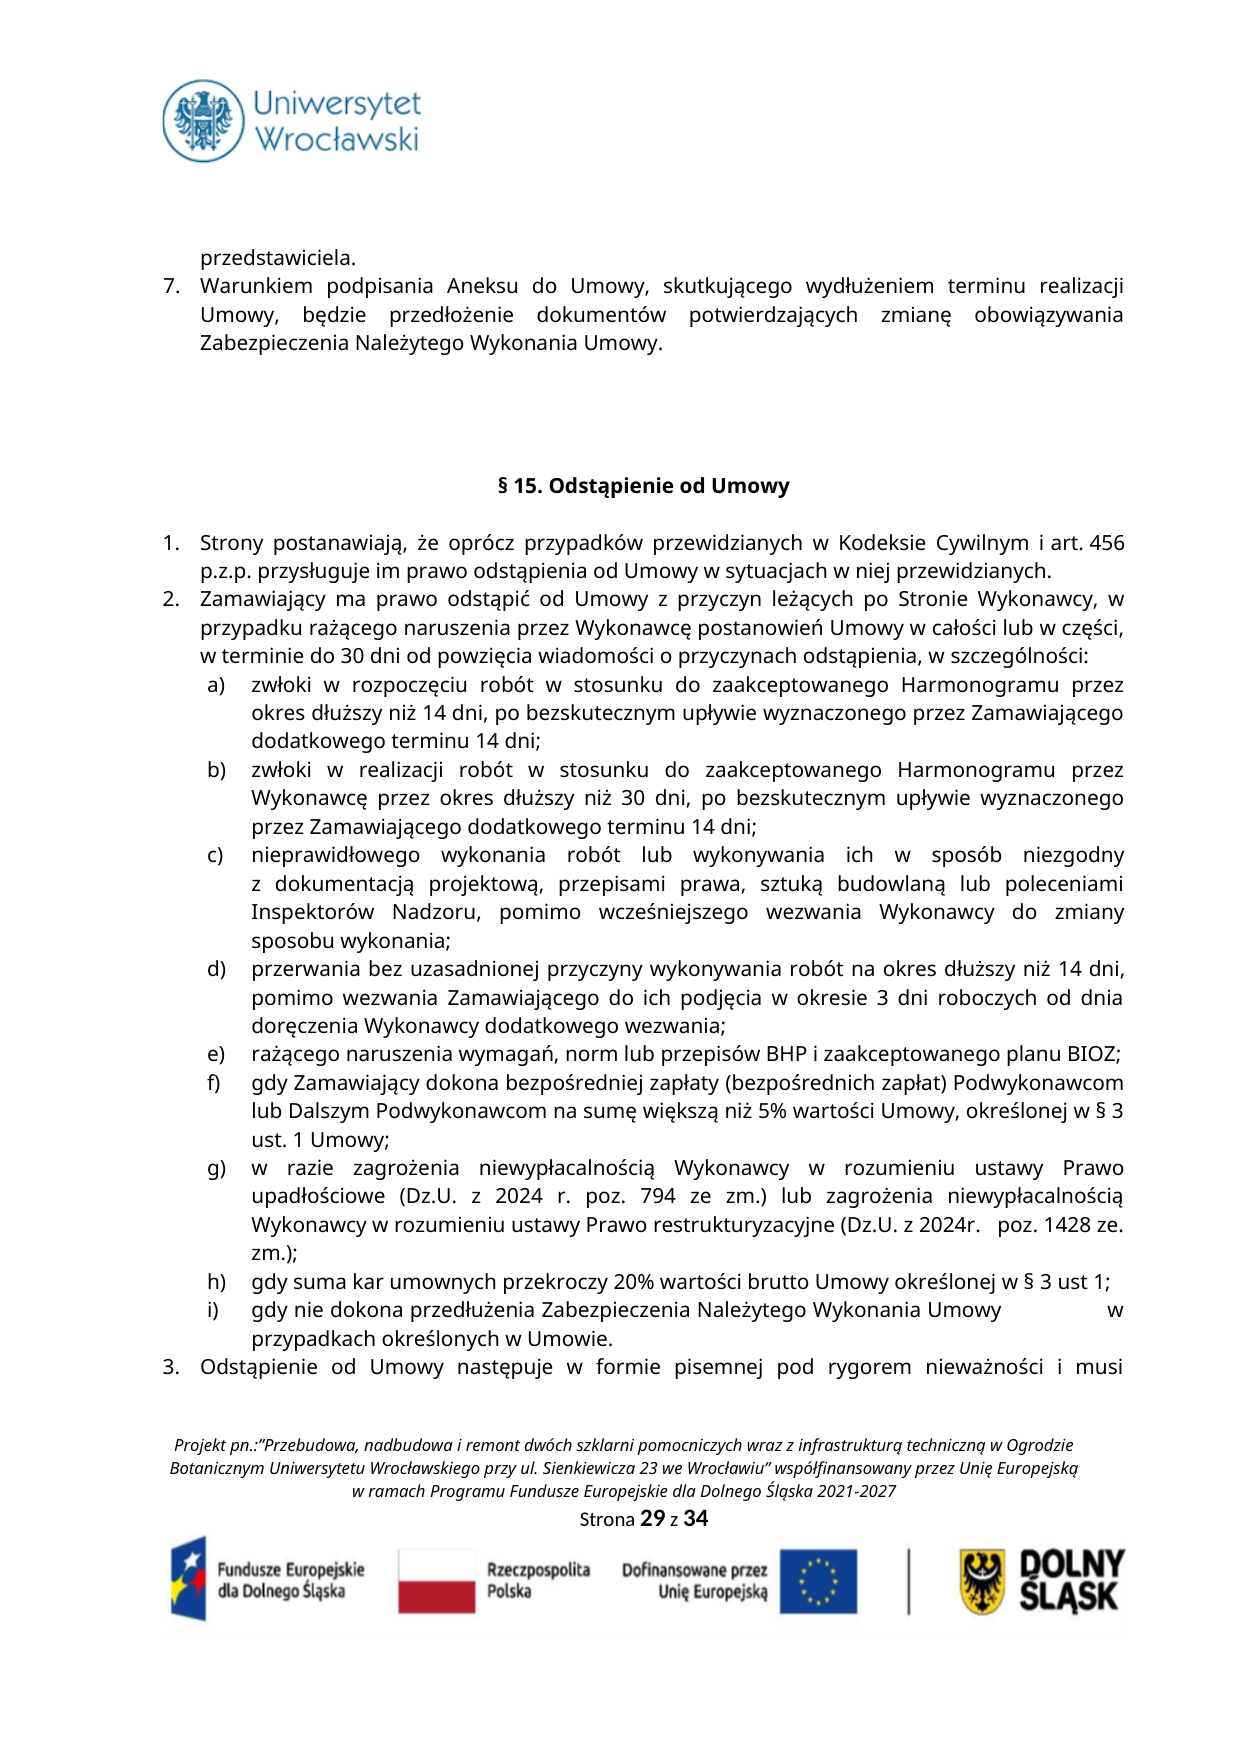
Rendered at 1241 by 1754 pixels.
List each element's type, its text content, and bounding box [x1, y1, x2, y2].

picture [162, 0, 421, 244]
list rażącego naruszenia wymagań, norm lub przepisów BHP i zaakceptowanego planu BIOZ; [207, 1039, 1125, 1068]
list gdy suma kar umownych przekroczy 20% wartości brutto Umowy określonej w § 3 ust 1; [207, 1267, 1125, 1295]
list Zamawiający ma prawo odstąpić od Umowy z przyczyn leżących po Stronie Wykonawcy, w przypadku rażącego naruszenia przez Wykonawcę postanowień Umowy w całości lub w części, w terminie do 30 dni od powzięcia wiadomości o przyczynach odstąpienia, w szczególności: [162, 584, 1125, 670]
list Warunkiem podpisania Aneksu do Umowy, skutkującego wydłużeniem terminu realizacji Umowy, będzie przedłożenie dokumentów potwierdzających zmianę obowiązywania Zabezpieczenia Należytego Wykonania Umowy. [163, 272, 1125, 357]
list przerwania bez uzasadnionej przyczyny wykonywania robót na okres dłuższy niż 14 dni, pomimo wezwania Zamawiającego do ich podjęcia w okresie 3 dni roboczych od dnia doręczenia Wykonawcy dodatkowego wezwania; [207, 954, 1125, 1039]
list Strony postanawiają, że oprócz przypadków przewidzianych w Kodeksie Cywilnym i art. 456 p.z.p. przysługuje im prawo odstąpienia od Umowy w sytuacjach w niej przewidzianych. [162, 528, 1125, 584]
list w razie zagrożenia niewypłacalnością Wykonawcy w rozumieniu ustawy Prawo upadłościowe (Dz.U. z 2024 r. poz. 794 ze zm.) lub zagrożenia niewypłacalnością Wykonawcy w rozumieniu ustawy Prawo restrukturyzacyjne (Dz.U. z 2024r. poz. 1428 ze. zm.); [207, 1153, 1125, 1267]
list gdy nie dokona przedłużenia Zabezpieczenia Należytego Wykonania Umowy w przypadkach określonych w Umowie. [207, 1295, 1125, 1352]
list Odstąpienie od Umowy następuje w formie pisemnej pod rygorem nieważności i musi zawierać uzasadnienie. [162, 1352, 1125, 1381]
text § 15. Odstąpienie od Umowy [162, 471, 1125, 499]
list zwłoki w rozpoczęciu robót w stosunku do zaakceptowanego Harmonogramu przez okres dłuższy niż 14 dni, po bezskutecznym upływie wyznaczonego przez Zamawiającego dodatkowego terminu 14 dni; [207, 670, 1125, 755]
list nieprawidłowego wykonania robót lub wykonywania ich w sposób niezgodny z dokumentacją projektową, przepisami prawa, sztuką budowlaną lub poleceniami Inspektorów Nadzoru, pomimo wcześniejszego wezwania Wykonawcy do zmiany sposobu wykonania; [207, 840, 1125, 954]
picture [162, 1532, 1126, 1639]
list zwłoki w realizacji robót w stosunku do zaakceptowanego Harmonogramu przez Wykonawcę przez okres dłuższy niż 30 dni, po bezskutecznym upływie wyznaczonego przez Zamawiającego dodatkowego terminu 14 dni; [207, 755, 1125, 840]
list gdy Zamawiający dokona bezpośredniej zapłaty (bezpośrednich zapłat) Podwykonawcom lub Dalszym Podwykonawcom na sumę większą niż 5% wartości Umowy, określonej w § 3 ust. 1 Umowy; [207, 1068, 1125, 1153]
